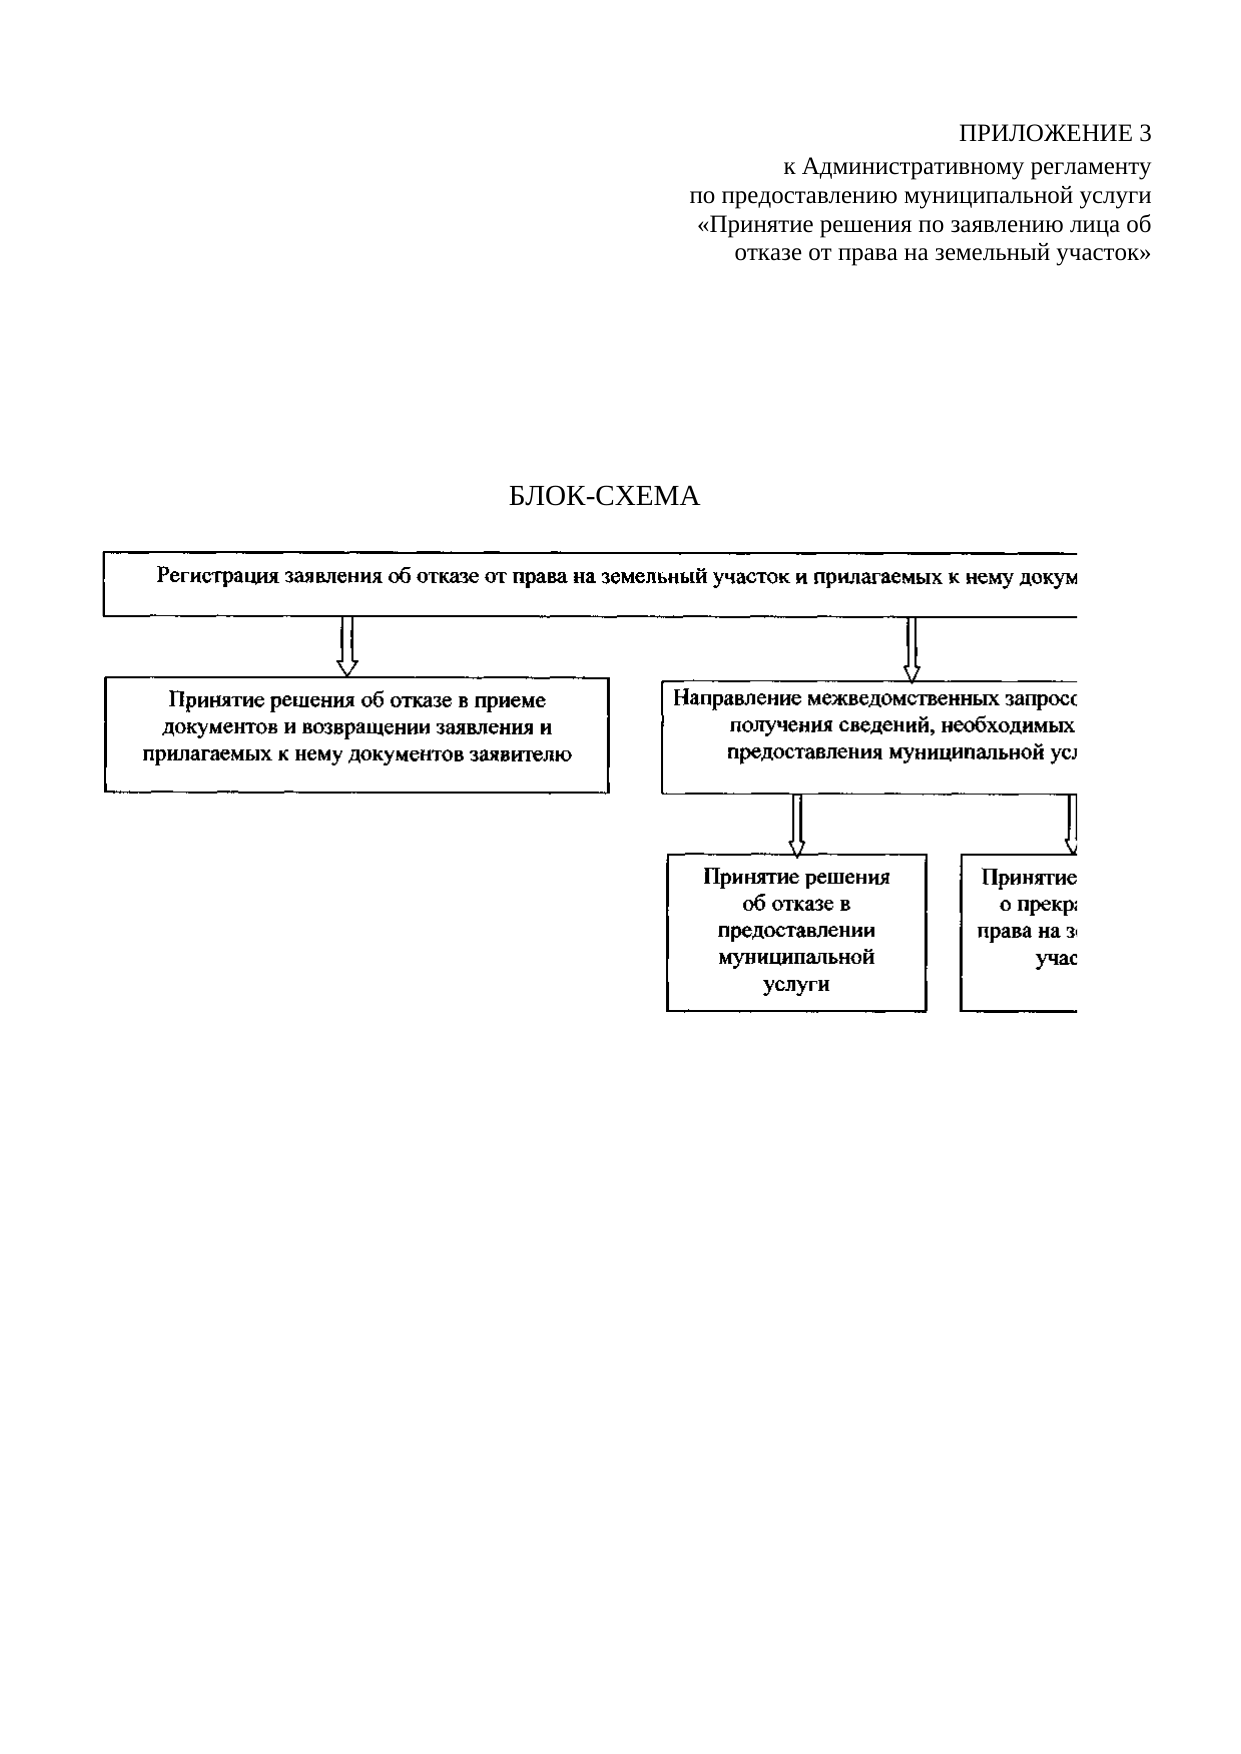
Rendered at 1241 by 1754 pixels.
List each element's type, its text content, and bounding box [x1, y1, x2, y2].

text к Административному регламенту [177, 151, 1152, 180]
picture [102, 551, 1078, 1013]
text «Принятие решения по заявлению лица об [177, 209, 1152, 237]
text ПРИЛОЖЕНИЕ 3 [177, 118, 1152, 147]
text отказе от права на земельный участок» [177, 237, 1152, 266]
text по предоставлению муниципальной услуги [177, 180, 1152, 209]
text БЛОК-СХЕМА [508, 478, 701, 512]
